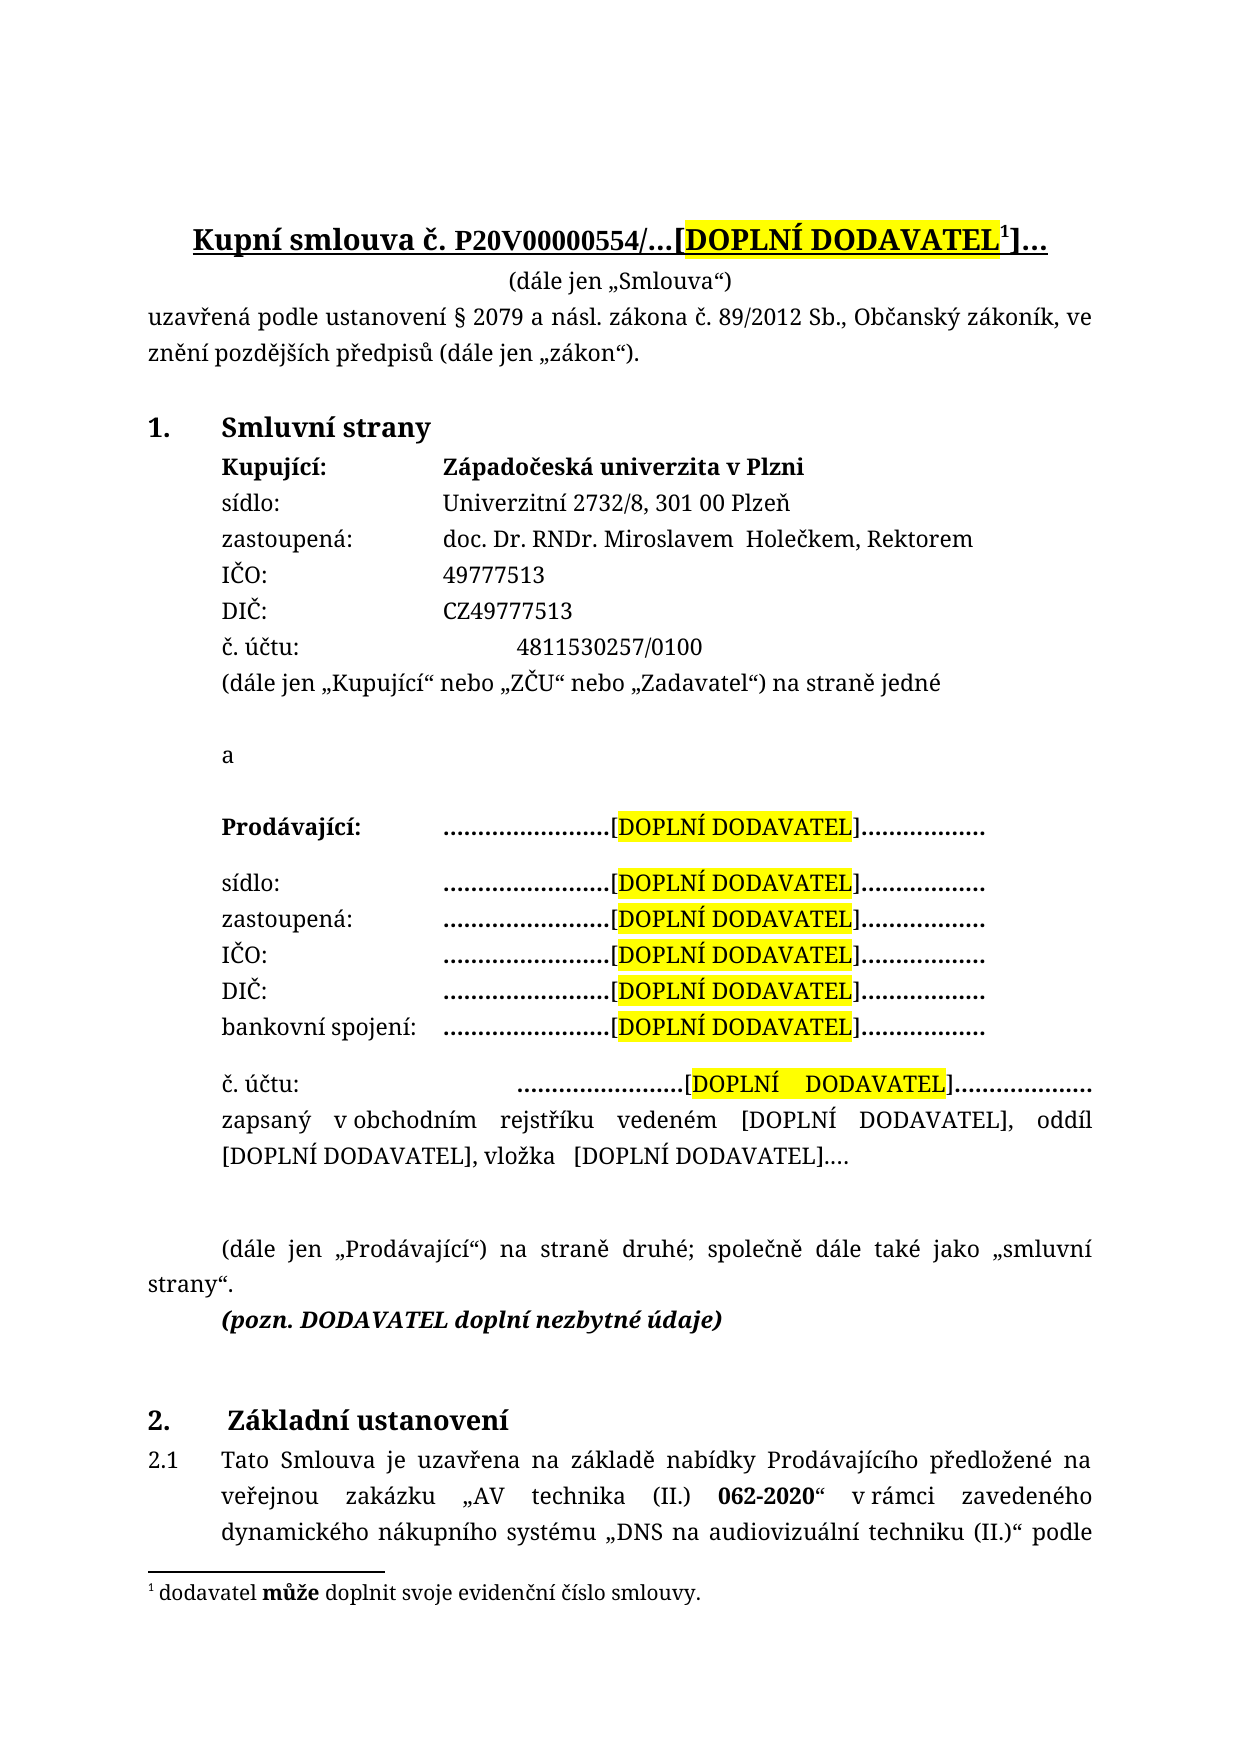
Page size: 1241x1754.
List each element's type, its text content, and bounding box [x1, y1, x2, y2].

text Kupní smlouva č. P20V00000554/...[DOPLNÍ DODAVATEL]… [148, 219, 1093, 259]
text zastoupená: ……………………[DOPLNÍ DODAVATEL]……………… [221, 903, 618, 934]
text 1. Smluvní strany [148, 409, 1093, 446]
text Prodávající: ……………………[DOPLNÍ DODAVATEL]……………… [852, 811, 1093, 842]
text IČO: 49777513 [221, 559, 1093, 590]
text bankovní spojení: ……………………[DOPLNÍ DODAVATEL]……………… [852, 1011, 1093, 1042]
text (dále jen „Kupující“ nebo „ZČU“ nebo „Zadavatel“) na straně jedné [221, 667, 1093, 698]
text č. účtu: 4811530257/0100 [221, 631, 1093, 662]
text bankovní spojení: ……………………[DOPLNÍ DODAVATEL]……………… [148, 1011, 618, 1042]
text Prodávající: ……………………[DOPLNÍ DODAVATEL]……………… [148, 811, 618, 842]
text 2. Základní ustanovení [148, 1401, 1093, 1438]
text DIČ: ……………………[DOPLNÍ DODAVATEL]……………… [852, 975, 1093, 1006]
text zastoupená: doc. Dr. RNDr. Miroslavem Holečkem, Rektorem [221, 523, 1093, 554]
text zastoupená: ……………………[DOPLNÍ DODAVATEL]……………… [852, 903, 1093, 934]
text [148, 1444, 1093, 1547]
text sídlo: ……………………[DOPLNÍ DODAVATEL]……………… [221, 867, 1093, 899]
text IČO: ……………………[DOPLNÍ DODAVATEL]……………… [221, 939, 618, 971]
text (pozn. DODAVATEL doplní nezbytné údaje) [148, 1304, 1093, 1336]
text uzavřená podle ustanovení § 2079 a násl. zákona č. 89/2012 Sb., Občanský zákoník, ve znění pozdějších předpisů (dále jen „zákon“). [148, 301, 1093, 368]
text Kupující: Západočeská univerzita v Plzni [221, 451, 1093, 482]
text č. účtu: ……………………[DOPLNÍ DODAVATEL]……………..… zapsaný v obchodním rejstříku vedeném [DOPLNÍ DODAVATEL], oddíl [DOPLNÍ DODAVATEL], vložka [DOPLNÍ DODAVATEL].… [221, 1068, 1093, 1171]
text a [221, 739, 1093, 770]
text DIČ: CZ49777513 [221, 595, 1093, 626]
text (dále jen „Prodávající“) na straně druhé; společně dále také jako „smluvní strany“. [148, 1232, 1093, 1300]
text sídlo: Univerzitní 2732/8, 301 00 Plzeň [221, 487, 1093, 518]
text (dále jen „Smlouva“) [148, 265, 1093, 296]
text DIČ: ……………………[DOPLNÍ DODAVATEL]……………… [221, 975, 618, 1006]
text IČO: ……………………[DOPLNÍ DODAVATEL]……………… [852, 939, 1093, 971]
